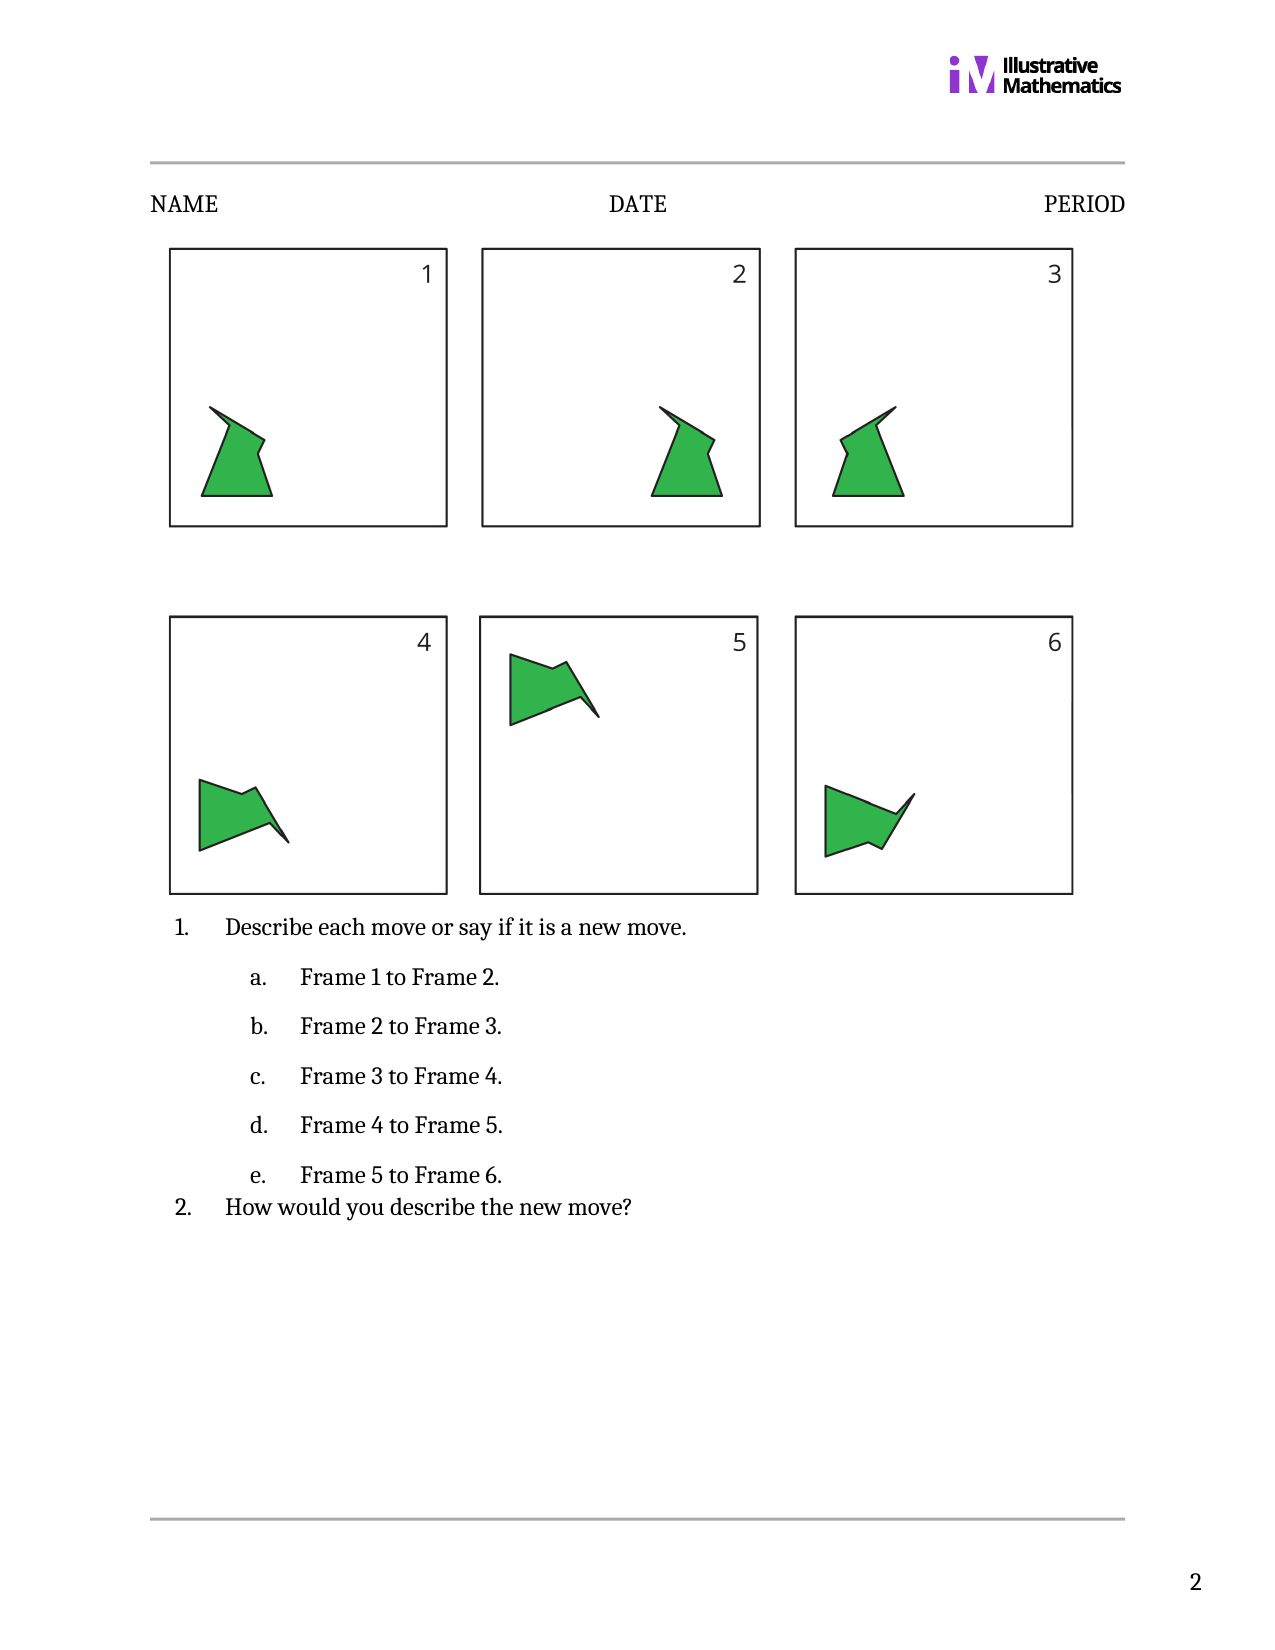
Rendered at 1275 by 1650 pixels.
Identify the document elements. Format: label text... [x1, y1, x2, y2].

list Describe each move or say if it is a new move. [175, 913, 1125, 942]
list How would you describe the new move? [175, 1193, 1125, 1222]
list Frame 2 to Frame 3. [250, 1012, 1125, 1041]
picture [168, 247, 1074, 895]
list Frame 4 to Frame 5. [250, 1111, 1125, 1140]
list Frame 5 to Frame 6. [250, 1161, 1125, 1189]
picture [949, 55, 1121, 93]
list Frame 1 to Frame 2. [250, 962, 1125, 991]
list Frame 3 to Frame 4. [250, 1062, 1125, 1090]
